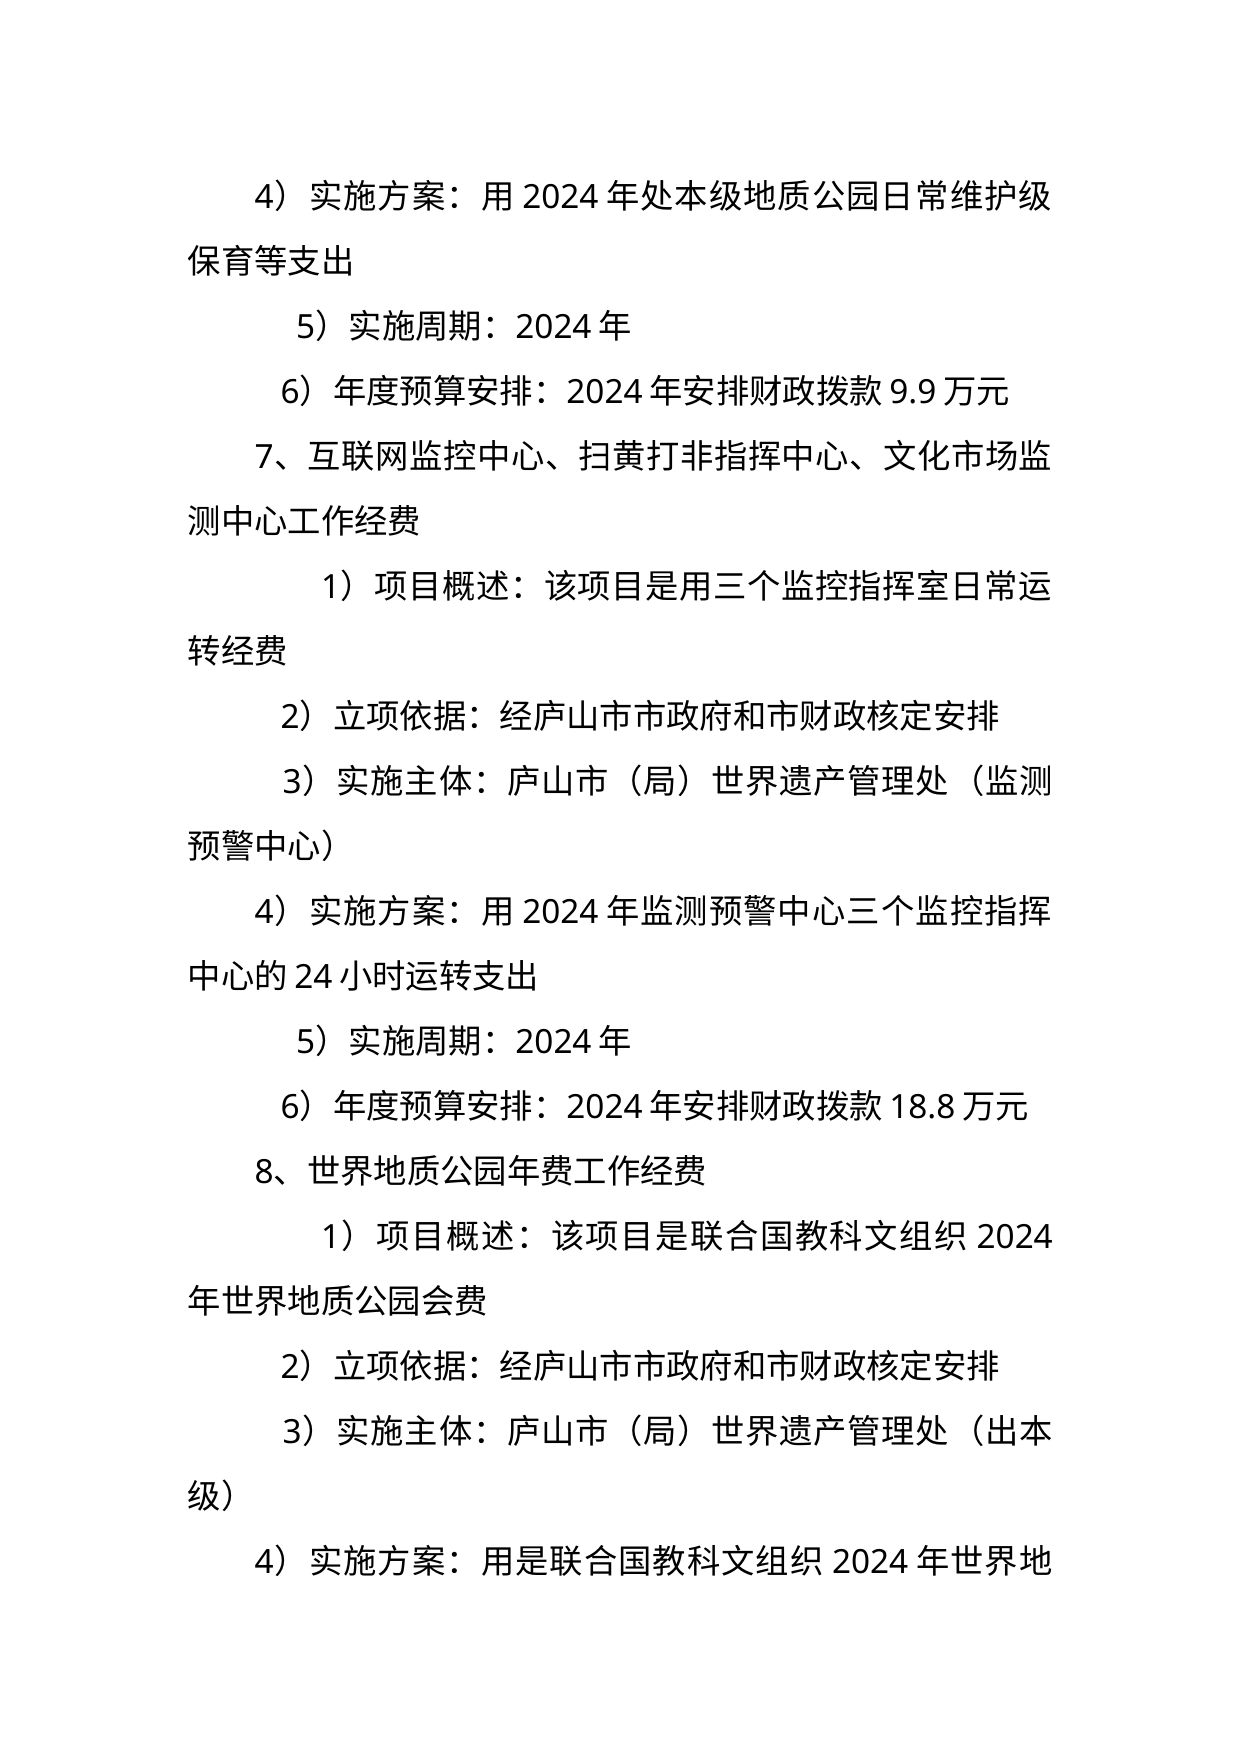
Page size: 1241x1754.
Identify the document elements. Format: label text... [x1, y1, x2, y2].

text 4）实施方案：用2024年处本级地质公园日常维护级保育等支出 [187, 162, 1053, 292]
text 3）实施主体：庐山市（局）世界遗产管理处（出本级） [187, 1397, 1053, 1527]
text 6）年度预算安排：2024年安排财政拨款9.9万元 [187, 357, 1053, 422]
text 5）实施周期：2024年 [187, 292, 1053, 357]
text 1）项目概述：该项目是用三个监控指挥室日常运转经费 [187, 552, 1053, 682]
text 4）实施方案：用2024年监测预警中心三个监控指挥中心的24小时运转支出 [187, 877, 1053, 1007]
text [187, 1527, 1053, 1592]
text 5）实施周期：2024年 [187, 1007, 1053, 1072]
text 7、互联网监控中心、扫黄打非指挥中心、文化市场监测中心工作经费 [187, 422, 1053, 552]
text 8、世界地质公园年费工作经费 [187, 1137, 1053, 1202]
text 1）项目概述：该项目是联合国教科文组织2024年世界地质公园会费 [187, 1202, 1053, 1332]
text 3）实施主体：庐山市（局）世界遗产管理处（监测预警中心） [187, 747, 1053, 877]
text 2）立项依据：经庐山市市政府和市财政核定安排 [187, 1332, 1053, 1397]
text 6）年度预算安排：2024年安排财政拨款18.8万元 [187, 1072, 1053, 1137]
text 2）立项依据：经庐山市市政府和市财政核定安排 [187, 682, 1053, 747]
